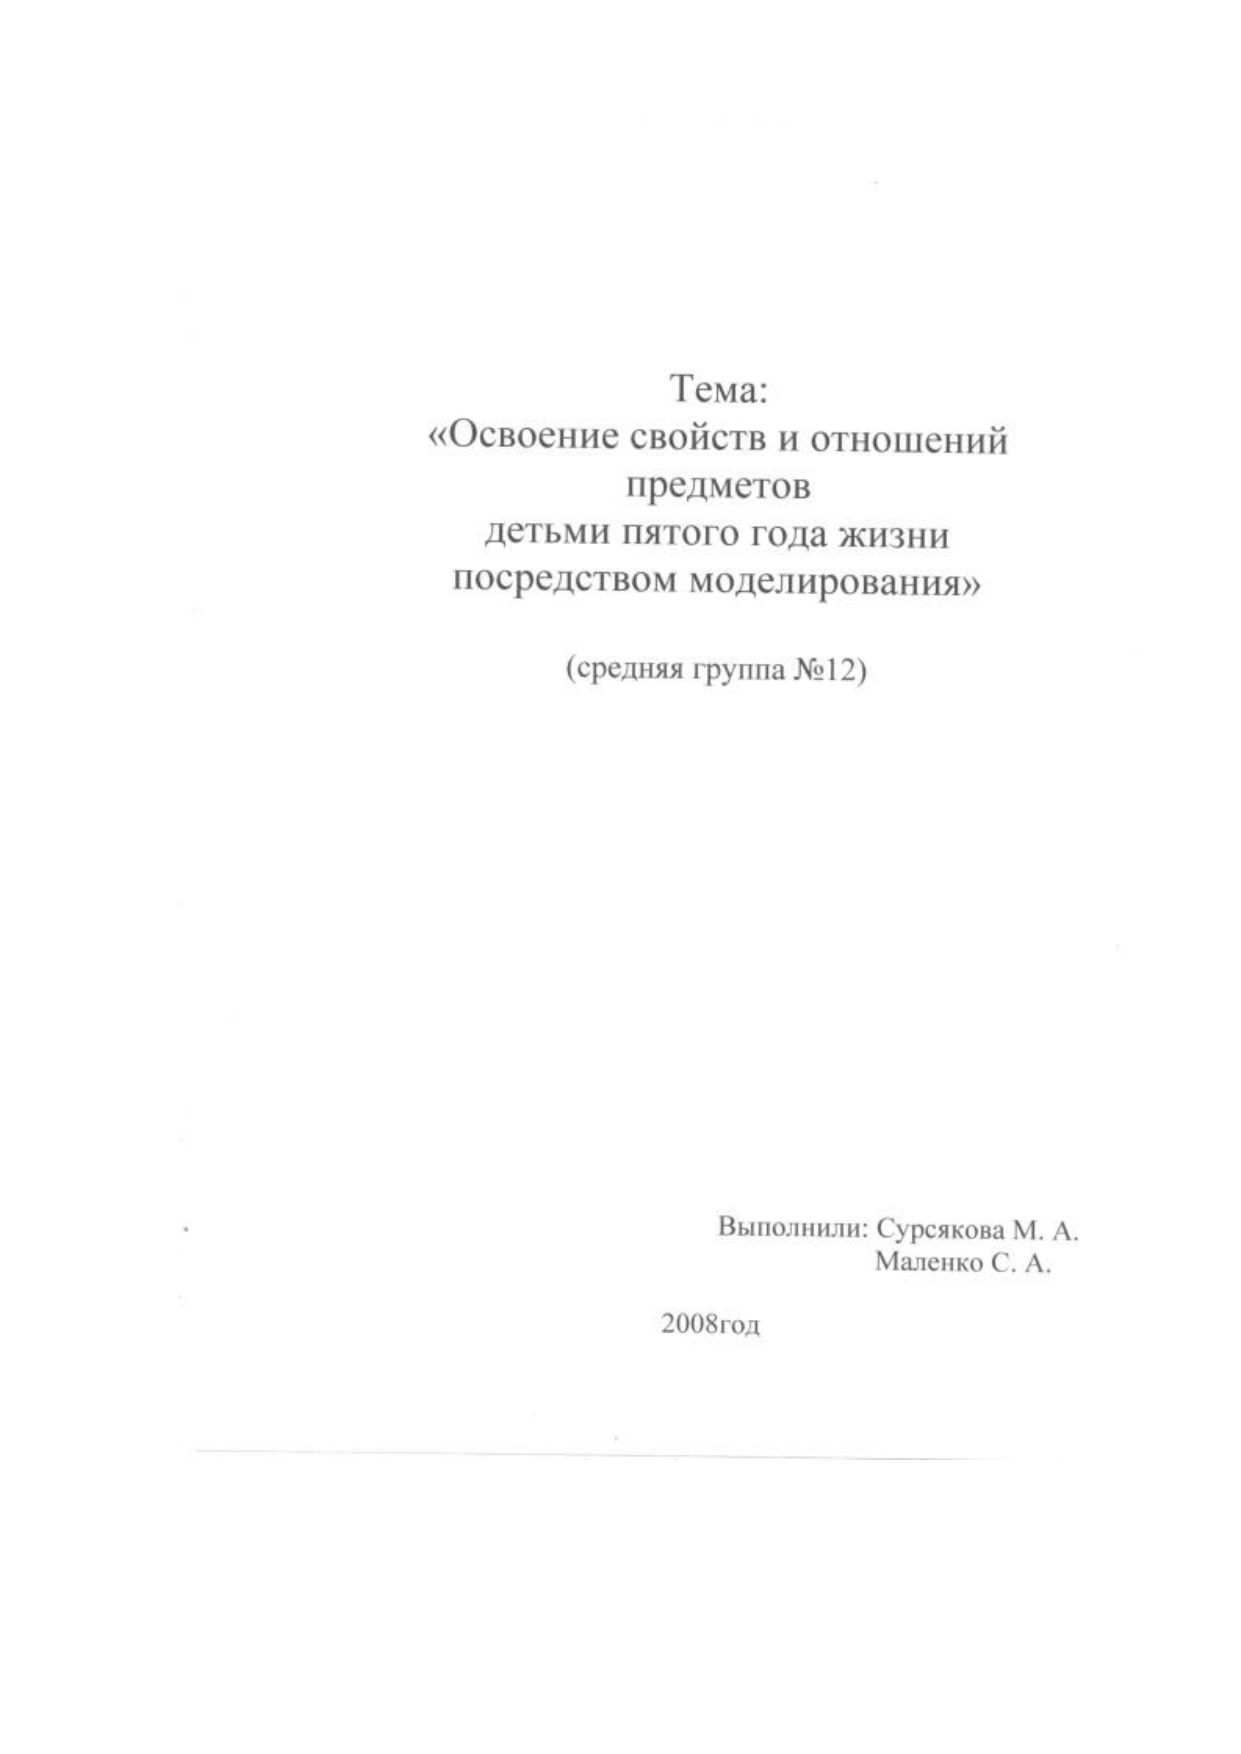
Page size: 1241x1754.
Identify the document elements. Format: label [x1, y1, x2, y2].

picture [177, 118, 1152, 1460]
